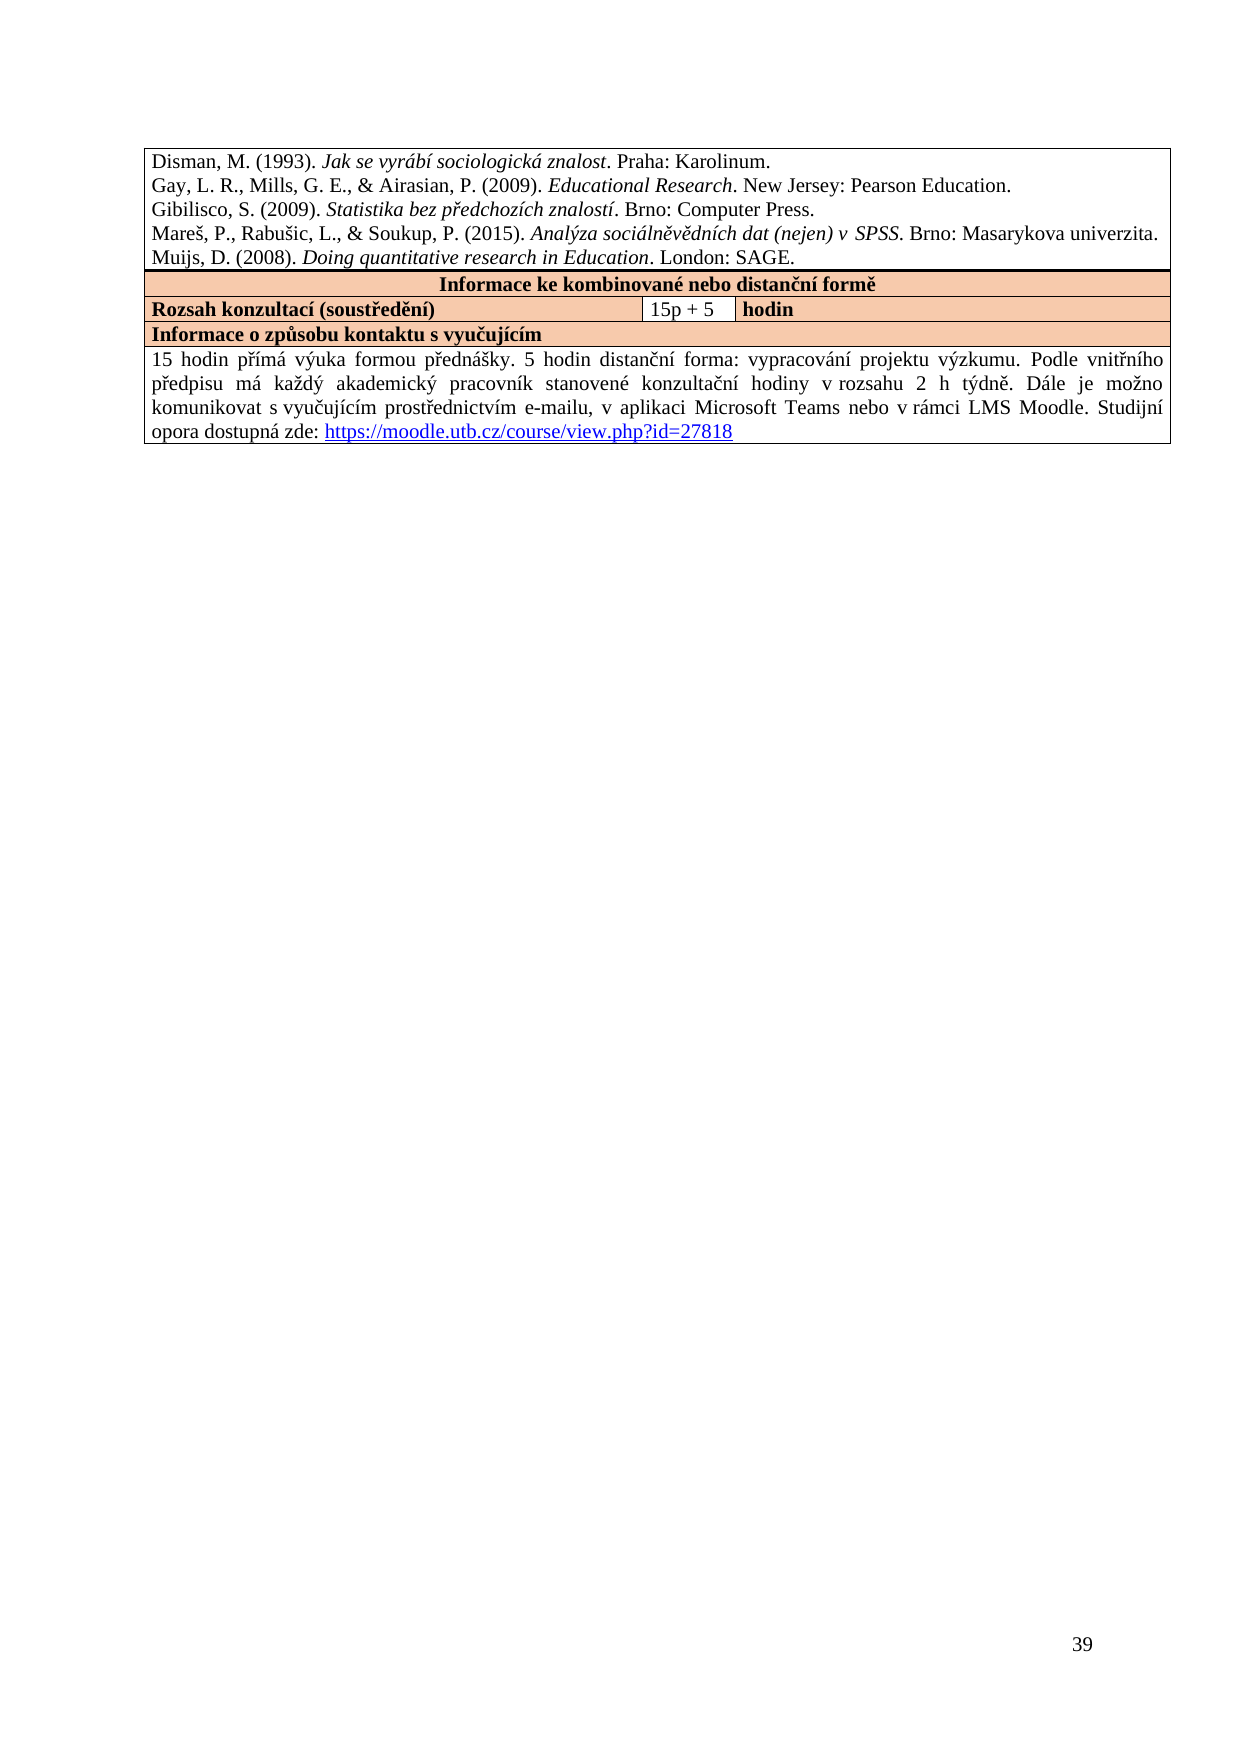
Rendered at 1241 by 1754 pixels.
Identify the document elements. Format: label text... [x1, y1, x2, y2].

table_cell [145, 149, 1170, 269]
table_cell 15p + 5 [643, 297, 735, 321]
table_cell Rozsah konzultací (soustředění) [145, 297, 642, 321]
table_cell Informace ke kombinované nebo distanční formě [145, 272, 1170, 296]
table_cell hodin [736, 297, 1170, 321]
table_cell Informace o způsobu kontaktu s vyučujícím [145, 322, 1170, 346]
table_cell 15 hodin přímá výuka formou přednášky. 5 hodin distanční forma: vypracování projektu výzkumu. Podle vnitřního předpisu má každý akademický pracovník stanovené konzultační hodiny v rozsahu 2 h týdně. Dále je možno komunikovat s vyučujícím prostřednictvím e-mailu, v aplikaci Microsoft Teams nebo v rámci LMS Moodle. Studijní opora dostupná zde: https://moodle.utb.cz/course/view.php?id=27818 [145, 347, 1170, 443]
